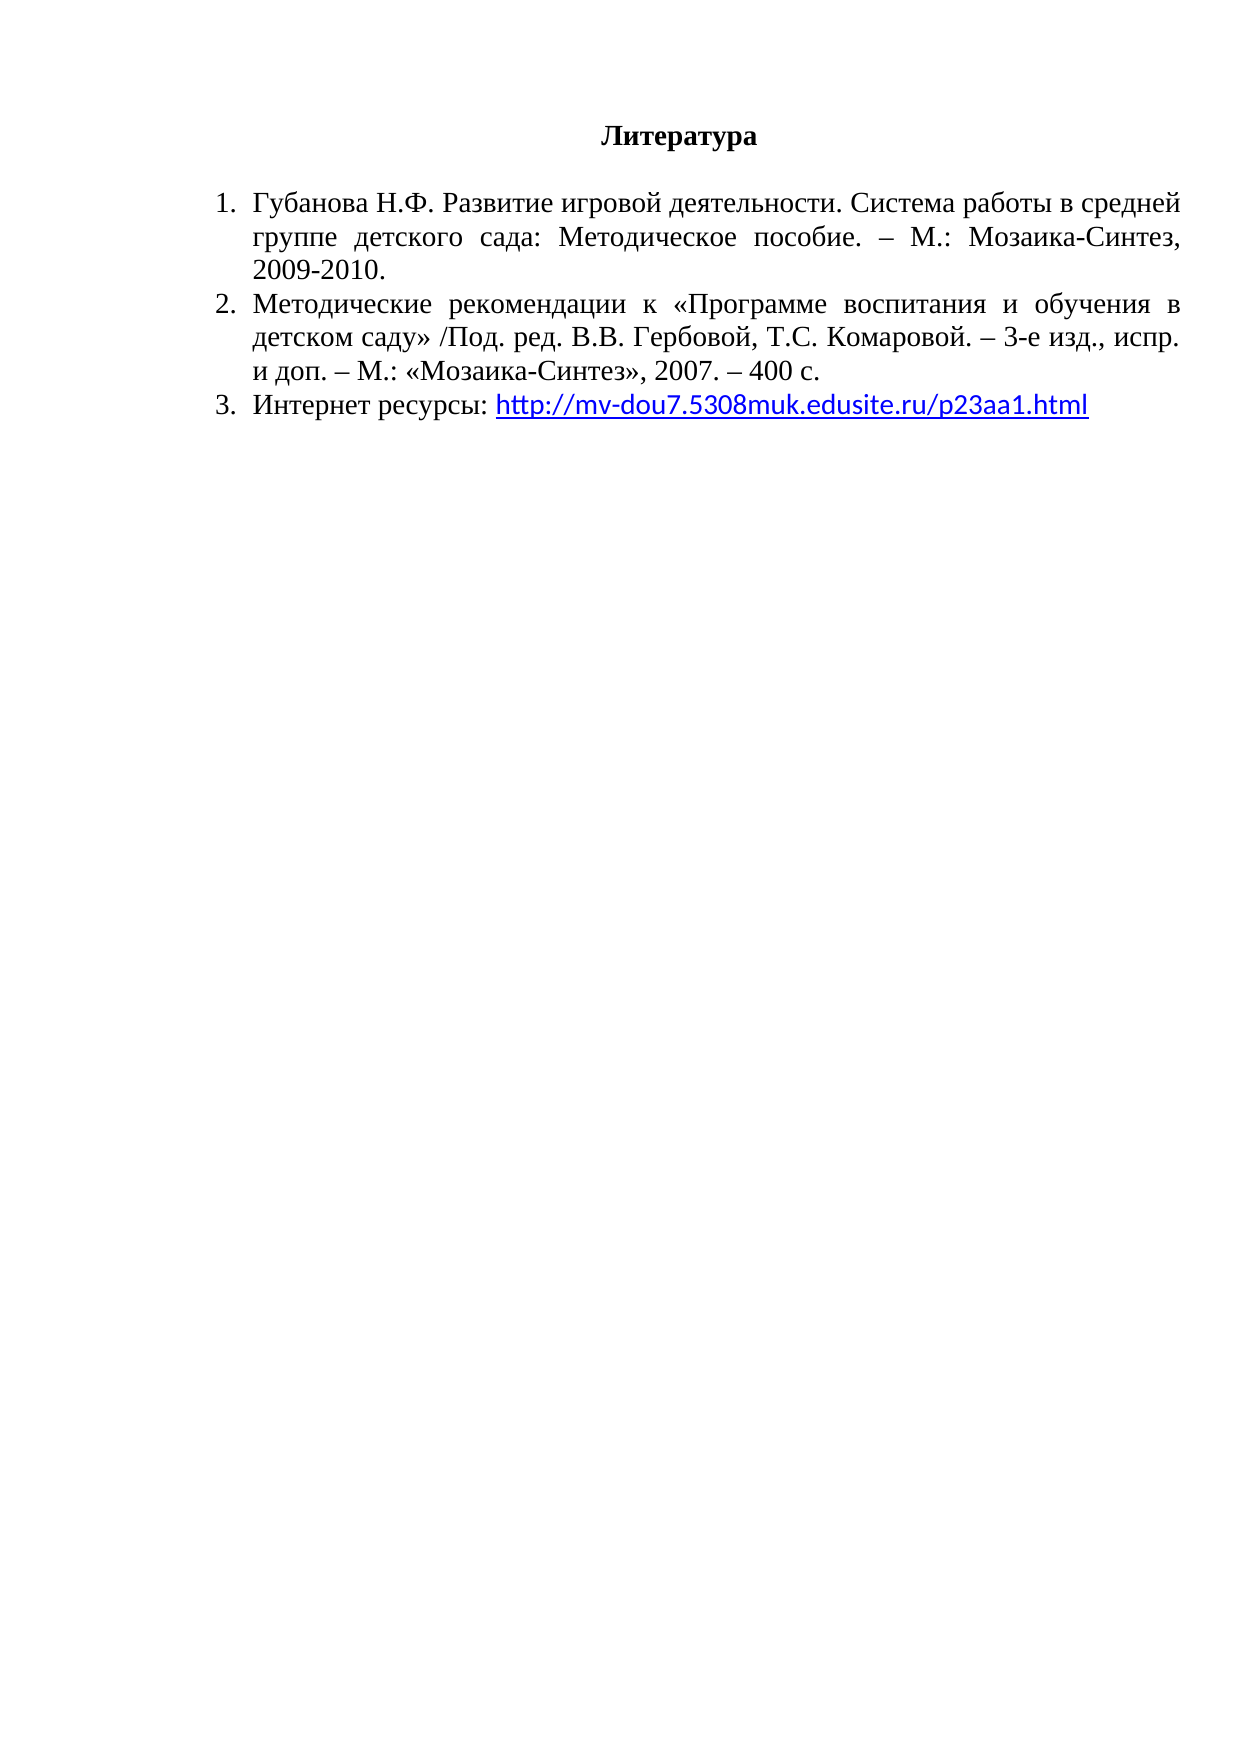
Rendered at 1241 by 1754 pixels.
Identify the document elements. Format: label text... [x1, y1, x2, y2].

list Методические рекомендации к «Программе воспитания и обучения в детском саду» /Под. ред. В.В. Гербовой, Т.С. Комаровой. – 3-е изд., испр. и доп. – М.: «Мозаика-Синтез», 2007. – 400 с. [215, 286, 1181, 386]
text Литература [177, 118, 1181, 152]
list Интернет ресурсы: http://mv-dou7.5308muk.edusite.ru/p23aa1.html [215, 386, 1181, 422]
list Губанова Н.Ф. Развитие игровой деятельности. Система работы в средней группе детского сада: Методическое пособие. – М.: Мозаика-Синтез, 2009-2010. [215, 185, 1181, 286]
